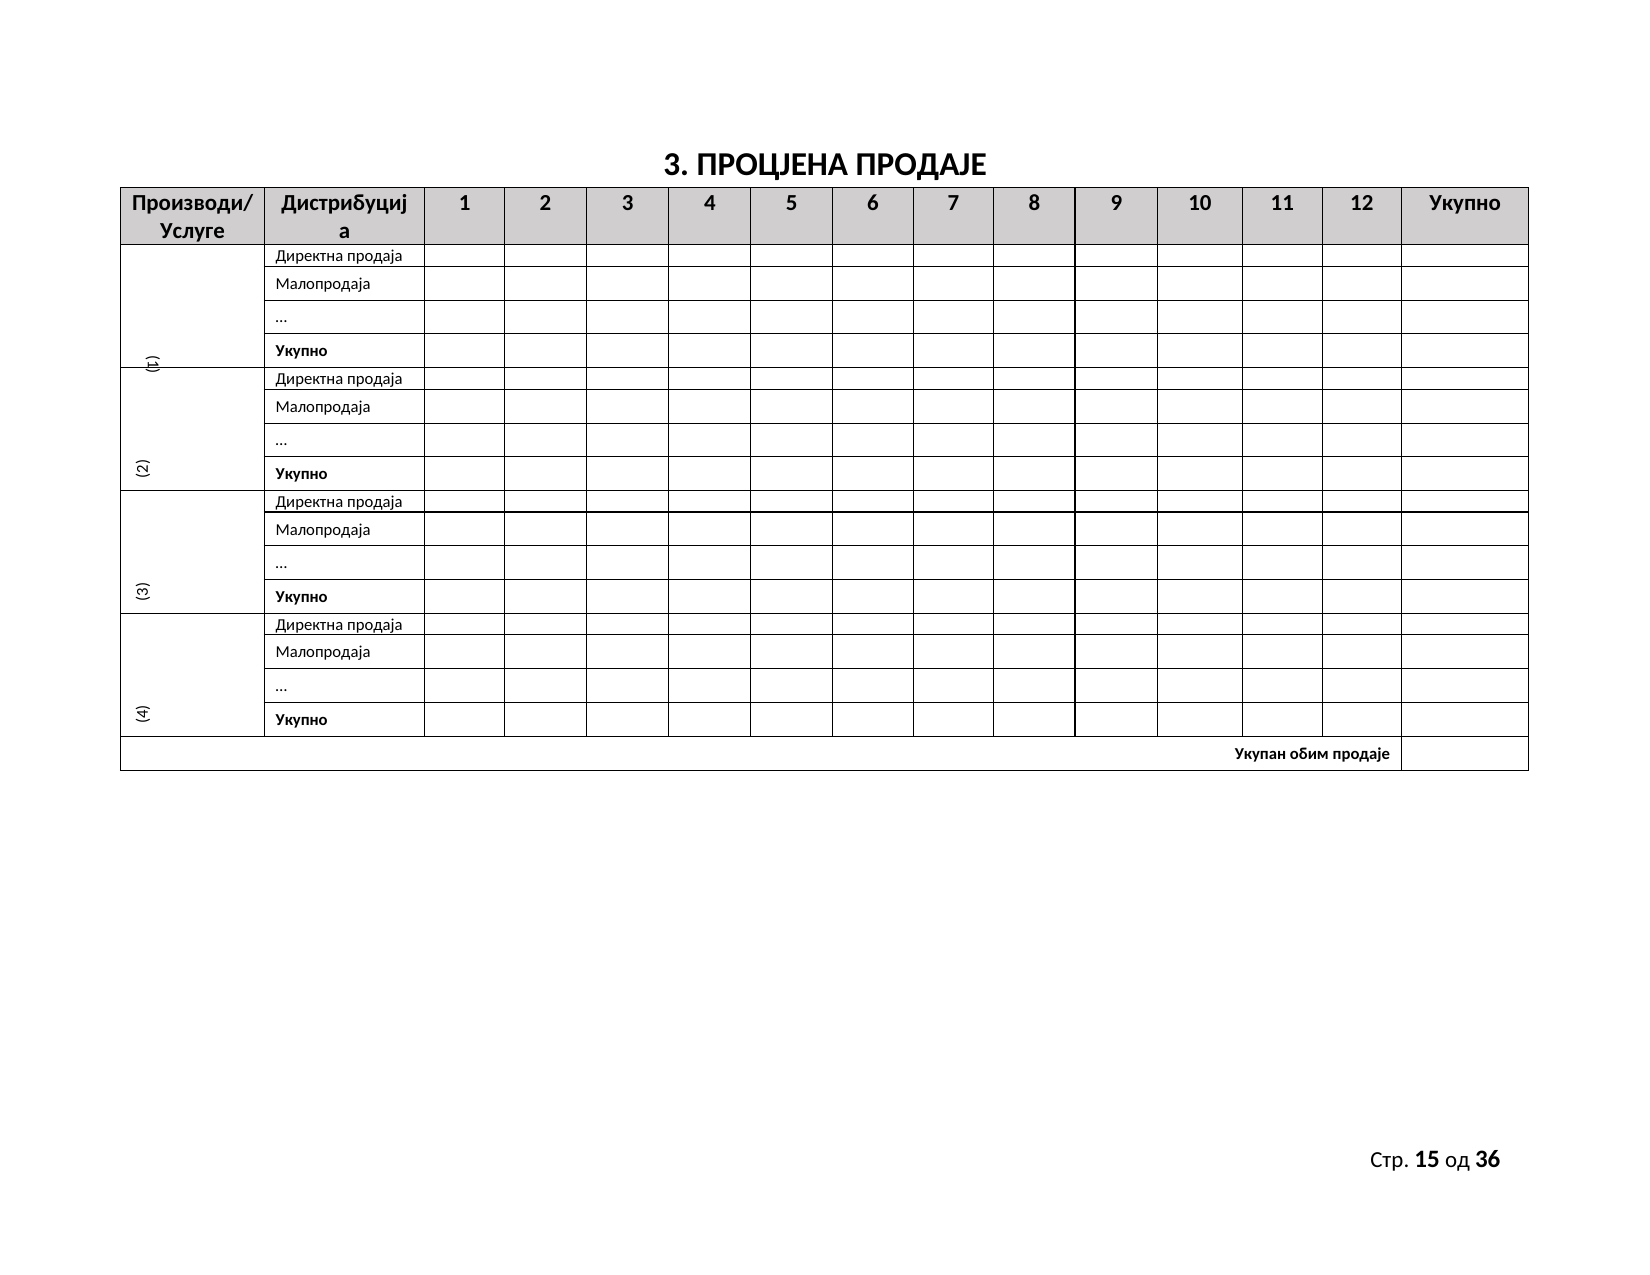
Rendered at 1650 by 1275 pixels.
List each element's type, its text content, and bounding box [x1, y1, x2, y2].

table_cell [1243, 368, 1322, 388]
table_cell [914, 301, 993, 333]
table_cell [1243, 245, 1322, 266]
table_header 10 [1158, 188, 1242, 244]
table_cell [1323, 580, 1401, 613]
table_cell [587, 669, 668, 702]
table_cell [914, 669, 993, 702]
table_cell [1323, 457, 1401, 490]
table_header 6 [833, 188, 913, 244]
table_cell [1323, 669, 1401, 702]
table_cell [751, 580, 832, 613]
table_cell [1323, 267, 1401, 299]
table_cell [1076, 457, 1157, 490]
table_cell [505, 334, 586, 367]
table_cell [1158, 546, 1242, 579]
table_cell [1323, 491, 1401, 511]
table_cell [751, 457, 832, 490]
table_cell [994, 703, 1074, 736]
table_cell [1243, 267, 1322, 299]
table_cell [505, 580, 586, 613]
table_cell [1323, 614, 1401, 634]
table_cell [425, 546, 504, 579]
table_header 7 [914, 188, 993, 244]
table_cell [833, 424, 913, 456]
table_cell [833, 368, 913, 388]
table_cell [1243, 635, 1322, 668]
table_cell [505, 457, 586, 490]
table_cell [425, 267, 504, 299]
table_cell [1158, 614, 1242, 634]
table_cell [751, 424, 832, 456]
table_cell [994, 669, 1074, 702]
table_header Укупно [1402, 188, 1528, 244]
table_cell [833, 491, 913, 511]
table_cell [833, 635, 913, 668]
table_cell [1402, 513, 1528, 545]
table_cell [505, 614, 586, 634]
table_cell [751, 301, 832, 333]
table_cell [994, 457, 1074, 490]
table_cell [994, 580, 1074, 613]
table_cell [1158, 513, 1242, 545]
table_cell Малопродаја [265, 513, 424, 545]
table_cell [914, 457, 993, 490]
table_cell [425, 457, 504, 490]
table_cell [1402, 334, 1528, 367]
table_cell [505, 368, 586, 388]
table_cell Укупно [265, 703, 424, 736]
table_cell [1076, 513, 1157, 545]
table_cell [1243, 457, 1322, 490]
table_cell Малопродаја [265, 635, 424, 668]
table_cell [425, 635, 504, 668]
table_cell … [265, 424, 424, 456]
table_cell [1158, 491, 1242, 511]
table_cell [914, 491, 993, 511]
table_cell [751, 368, 832, 388]
table_cell [1158, 669, 1242, 702]
table_header 8 [994, 188, 1074, 244]
table_cell [669, 635, 750, 668]
table_cell [914, 614, 993, 634]
table_cell [1243, 334, 1322, 367]
table_cell [1402, 390, 1528, 422]
table_header 1 [425, 188, 504, 244]
table_header 4 [669, 188, 750, 244]
table_cell [587, 390, 668, 422]
table_cell [1402, 669, 1528, 702]
table_cell … [265, 546, 424, 579]
table_cell [1402, 580, 1528, 613]
table_header 3 [587, 188, 668, 244]
table_header 2 [505, 188, 586, 244]
table_cell Укупан обим продаје [121, 737, 1401, 770]
table_cell [994, 424, 1074, 456]
table_cell [505, 390, 586, 422]
table_cell [833, 546, 913, 579]
table_cell [914, 635, 993, 668]
table_cell [994, 368, 1074, 388]
table_header Производи/ Услуге [121, 188, 264, 244]
table_cell [1323, 546, 1401, 579]
table_cell [1243, 580, 1322, 613]
table_cell [994, 334, 1074, 367]
table_cell [1158, 267, 1242, 299]
table_cell [833, 669, 913, 702]
table_cell [1158, 334, 1242, 367]
table_cell [751, 245, 832, 266]
table_cell [587, 457, 668, 490]
table_cell Директна продаја [265, 245, 424, 266]
table_cell [914, 267, 993, 299]
table_cell [669, 301, 750, 333]
table_cell [1402, 614, 1528, 634]
table_cell [425, 580, 504, 613]
table_cell [1402, 267, 1528, 299]
table_cell [425, 424, 504, 456]
table_cell [425, 390, 504, 422]
table_cell [669, 390, 750, 422]
table_cell [833, 390, 913, 422]
table_cell [914, 334, 993, 367]
table_cell [669, 245, 750, 266]
table_cell [751, 491, 832, 511]
table_cell [1243, 703, 1322, 736]
table_cell [505, 635, 586, 668]
table_cell [587, 334, 668, 367]
table_cell [425, 703, 504, 736]
table_cell [669, 580, 750, 613]
table_cell [587, 546, 668, 579]
table_cell [1402, 368, 1528, 388]
table_cell Малопродаја [265, 267, 424, 299]
table_cell [1243, 513, 1322, 545]
table_cell [1243, 424, 1322, 456]
table_cell [751, 703, 832, 736]
table_cell [1243, 669, 1322, 702]
table_cell [669, 491, 750, 511]
table_cell [1402, 635, 1528, 668]
table_cell Малопродаја [265, 390, 424, 422]
table_cell [425, 614, 504, 634]
table_cell [833, 513, 913, 545]
table_cell [833, 267, 913, 299]
table_cell [425, 669, 504, 702]
table_cell [1076, 703, 1157, 736]
table_cell [914, 390, 993, 422]
table_cell [425, 301, 504, 333]
table_cell [1076, 390, 1157, 422]
table_header 5 [751, 188, 832, 244]
table_cell [1158, 301, 1242, 333]
table_cell [587, 301, 668, 333]
table_cell [833, 457, 913, 490]
table_cell [1323, 368, 1401, 388]
table_cell [587, 368, 668, 388]
table_cell [1402, 491, 1528, 511]
table_cell [1076, 424, 1157, 456]
table_cell [1076, 546, 1157, 579]
table_cell [505, 703, 586, 736]
table_cell [751, 635, 832, 668]
table_cell [994, 614, 1074, 634]
table_cell [669, 368, 750, 388]
table_cell … [265, 669, 424, 702]
table_cell [994, 267, 1074, 299]
table_cell [505, 546, 586, 579]
table_cell [751, 546, 832, 579]
table_cell [833, 334, 913, 367]
table_header 9 [1076, 188, 1157, 244]
table_cell [1076, 245, 1157, 266]
table_cell [505, 491, 586, 511]
table_cell Директна продаја [265, 614, 424, 634]
table_header Дистрибуција [265, 188, 424, 244]
table_cell [425, 513, 504, 545]
table_cell [914, 368, 993, 388]
table_cell [669, 267, 750, 299]
table_cell [1158, 703, 1242, 736]
table_cell Укупно [265, 580, 424, 613]
table_cell [751, 390, 832, 422]
table_cell [669, 424, 750, 456]
table_cell [669, 614, 750, 634]
table_cell [1323, 390, 1401, 422]
table_cell [669, 513, 750, 545]
table_cell [751, 267, 832, 299]
table_cell [1076, 580, 1157, 613]
table_cell [121, 245, 264, 367]
table_cell [425, 245, 504, 266]
table_cell [425, 368, 504, 388]
table_cell [994, 546, 1074, 579]
table_cell [833, 580, 913, 613]
table_cell [833, 301, 913, 333]
table_cell (2) [121, 368, 264, 490]
table_cell [1243, 491, 1322, 511]
table_cell [1076, 614, 1157, 634]
table_cell [1158, 457, 1242, 490]
table_cell [914, 513, 993, 545]
table_cell [1402, 245, 1528, 266]
table_cell Укупно [265, 457, 424, 490]
table_cell [669, 546, 750, 579]
table_cell [994, 390, 1074, 422]
table_cell [505, 424, 586, 456]
table_cell … [265, 301, 424, 333]
table_cell [587, 245, 668, 266]
table_cell [669, 669, 750, 702]
table_cell [587, 267, 668, 299]
table_header 12 [1323, 188, 1401, 244]
table_cell [587, 703, 668, 736]
table_cell [425, 334, 504, 367]
table_cell [1402, 703, 1528, 736]
table_cell [1076, 267, 1157, 299]
table_cell [994, 245, 1074, 266]
table_cell [1076, 301, 1157, 333]
subtitle 3. ПРОЦЈЕНА ПРОДАЈЕ [150, 143, 1500, 184]
table_cell [914, 703, 993, 736]
table_cell [425, 491, 504, 511]
table_cell [1323, 703, 1401, 736]
table_cell [1076, 669, 1157, 702]
table_cell [1243, 390, 1322, 422]
table_cell [1323, 245, 1401, 266]
table_cell [1158, 424, 1242, 456]
table_cell [505, 301, 586, 333]
table_cell [1402, 424, 1528, 456]
table_cell [669, 703, 750, 736]
table_cell [1243, 301, 1322, 333]
table_cell (4) [121, 614, 264, 736]
table_cell [1158, 245, 1242, 266]
table_header 11 [1243, 188, 1322, 244]
table_cell [994, 491, 1074, 511]
table_cell [587, 513, 668, 545]
table_cell [914, 580, 993, 613]
table_cell [833, 614, 913, 634]
table_cell [833, 703, 913, 736]
table_cell [587, 614, 668, 634]
table_cell [505, 245, 586, 266]
table_cell [1402, 546, 1528, 579]
table_cell [1323, 635, 1401, 668]
table_cell [505, 513, 586, 545]
table_cell [505, 669, 586, 702]
table_cell [1158, 580, 1242, 613]
table_cell [1323, 424, 1401, 456]
table_cell [1076, 368, 1157, 388]
table_cell [994, 513, 1074, 545]
table_cell [1323, 513, 1401, 545]
table_cell [751, 334, 832, 367]
table_cell [587, 424, 668, 456]
table_cell [1158, 390, 1242, 422]
table_cell [914, 424, 993, 456]
table_cell [1323, 301, 1401, 333]
table_cell [914, 245, 993, 266]
table_cell [1076, 334, 1157, 367]
table_cell [1076, 635, 1157, 668]
table_cell [587, 635, 668, 668]
table_cell [669, 457, 750, 490]
table_cell [1243, 614, 1322, 634]
table_cell Укупно [265, 334, 424, 367]
table_cell [1076, 491, 1157, 511]
table_cell [587, 580, 668, 613]
table_cell [914, 546, 993, 579]
table_cell [669, 334, 750, 367]
table_cell Директна продаја [265, 368, 424, 388]
table_cell [751, 614, 832, 634]
table_cell [1243, 546, 1322, 579]
table_cell [994, 301, 1074, 333]
table_cell (3) [121, 491, 264, 613]
table_cell [587, 491, 668, 511]
table_cell [751, 669, 832, 702]
table_cell [1323, 334, 1401, 367]
table_cell [1158, 368, 1242, 388]
table_cell [505, 267, 586, 299]
table_cell [1158, 635, 1242, 668]
table_cell [994, 635, 1074, 668]
table_cell [751, 513, 832, 545]
table_cell [1402, 457, 1528, 490]
table_cell [833, 245, 913, 266]
table_cell [1402, 301, 1528, 333]
table_cell [1402, 737, 1528, 770]
table_cell Директна продаја [265, 491, 424, 511]
